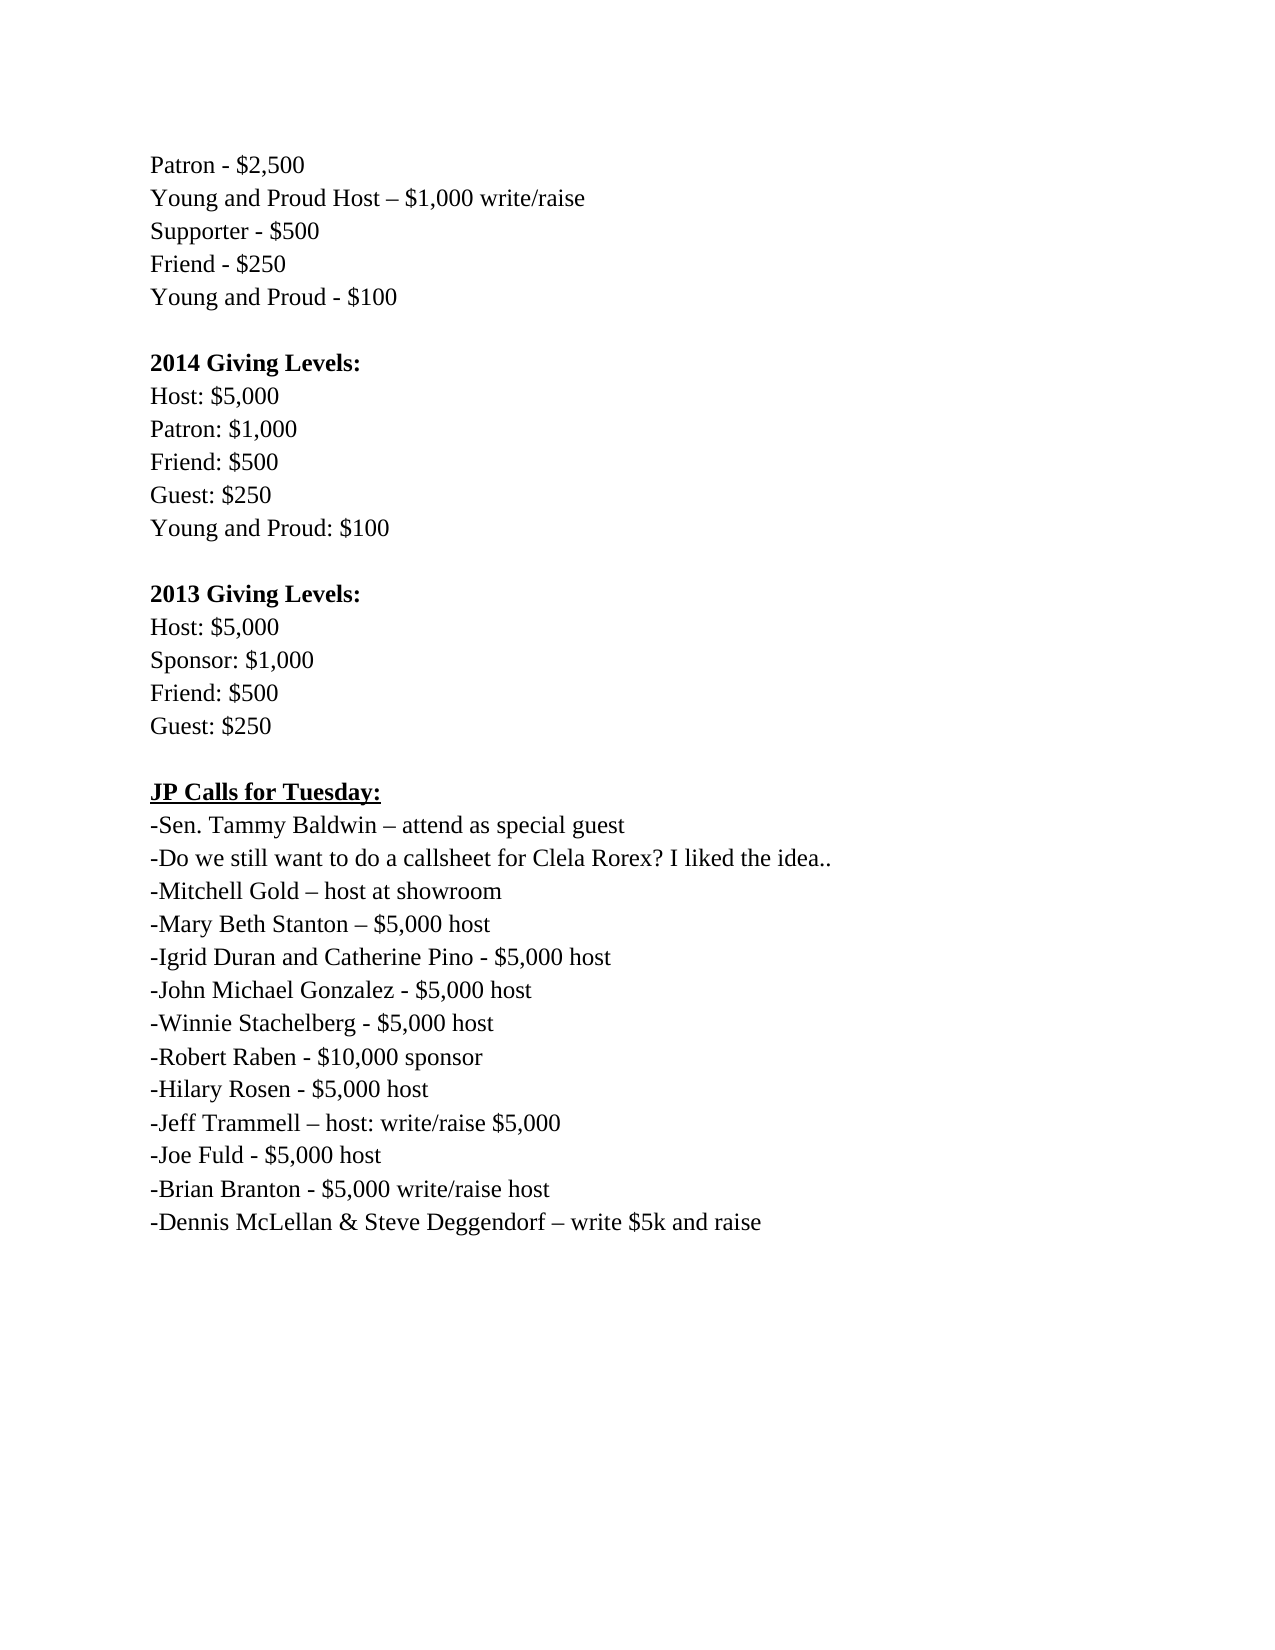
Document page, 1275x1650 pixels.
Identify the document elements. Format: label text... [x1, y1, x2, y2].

text Guest: $250 [150, 480, 1125, 509]
text -Joe Fuld - $5,000 host [150, 1141, 1125, 1169]
text JP Calls for Tuesday: [150, 777, 1125, 806]
text -Do we still want to do a callsheet for Clela Rorex? I liked the idea.. [150, 843, 1125, 872]
text Host: $5,000 [150, 612, 1125, 641]
text Friend: $500 [150, 678, 1125, 707]
text Sponsor: $1,000 [150, 645, 1125, 674]
text Patron - $2,500 [150, 150, 1125, 179]
text -Winnie Stachelberg - $5,000 host [150, 1008, 1125, 1037]
text -Hilary Rosen - $5,000 host [150, 1074, 1125, 1103]
text -Dennis McLellan & Steve Deggendorf – write $5k and raise [150, 1207, 1125, 1235]
text Supporter - $500 [150, 216, 1125, 245]
text -Mitchell Gold – host at showroom [150, 876, 1125, 905]
text Friend: $500 [150, 447, 1125, 476]
text -Igrid Duran and Catherine Pino - $5,000 host [150, 942, 1125, 971]
text Guest: $250 [150, 711, 1125, 740]
text 2013 Giving Levels: [150, 579, 1125, 608]
text -Robert Raben - $10,000 sponsor [150, 1042, 1125, 1070]
text -John Michael Gonzalez - $5,000 host [150, 976, 1125, 1004]
text Host: $5,000 [150, 381, 1125, 410]
text -Mary Beth Stanton – $5,000 host [150, 909, 1125, 938]
text -Sen. Tammy Baldwin – attend as special guest [150, 810, 1125, 839]
text Young and Proud - $100 [150, 282, 1125, 311]
text Young and Proud Host – $1,000 write/raise [150, 183, 1125, 212]
text Young and Proud: $100 [150, 513, 1125, 542]
text 2014 Giving Levels: [150, 348, 1125, 377]
text Patron: $1,000 [150, 414, 1125, 443]
text -Jeff Trammell – host: write/raise $5,000 [150, 1108, 1125, 1136]
text Friend - $250 [150, 249, 1125, 278]
text -Brian Branton - $5,000 write/raise host [150, 1174, 1125, 1202]
